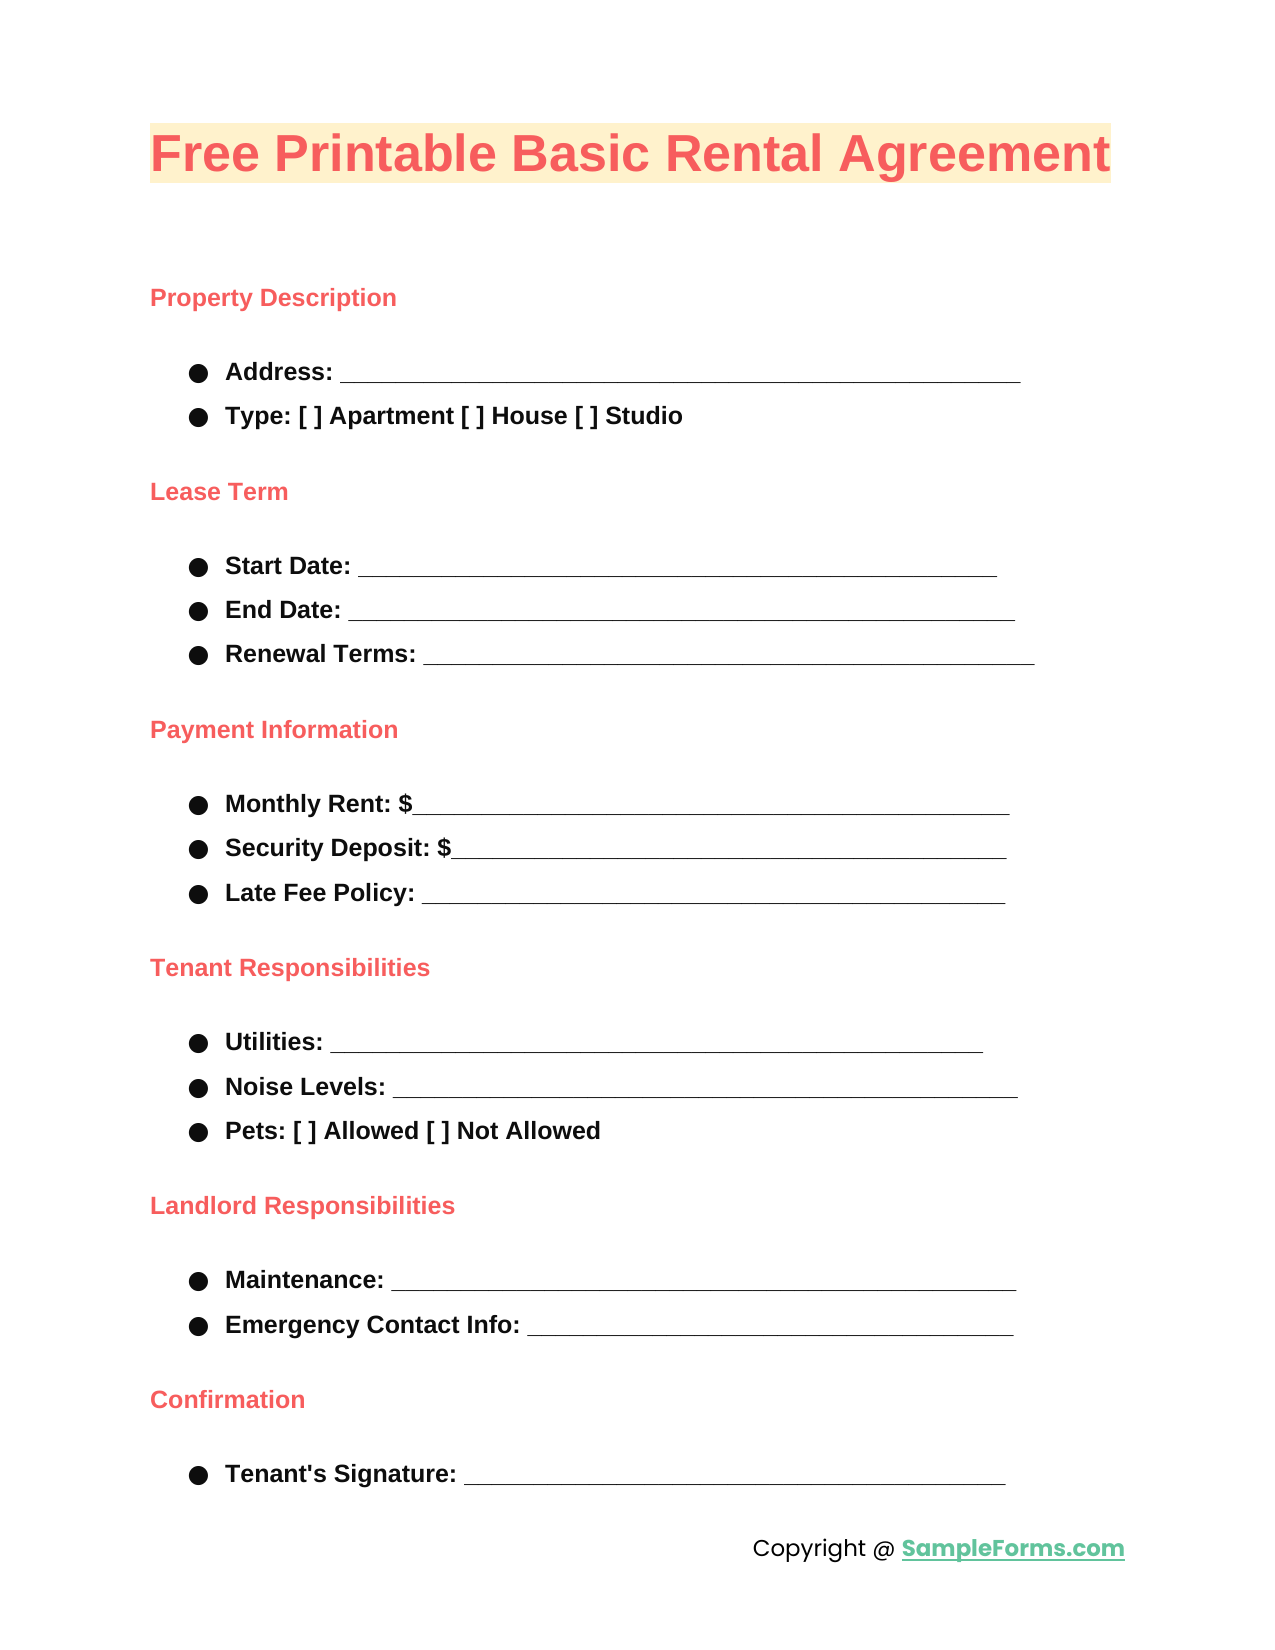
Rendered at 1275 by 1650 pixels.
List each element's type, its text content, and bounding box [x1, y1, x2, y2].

list Pets: [ ] Allowed [ ] Not Allowed [187, 1116, 1125, 1145]
list Security Deposit: $________________________________________ [187, 833, 1125, 863]
list Noise Levels: _____________________________________________ [187, 1072, 1125, 1101]
list Address: _________________________________________________ [187, 357, 1125, 387]
list Start Date: ______________________________________________ [187, 551, 1125, 581]
text Tenant Responsibilities [150, 953, 1125, 982]
list Late Fee Policy: __________________________________________ [187, 878, 1125, 907]
list Emergency Contact Info: ___________________________________ [187, 1310, 1125, 1339]
list End Date: ________________________________________________ [187, 595, 1125, 625]
list Tenant's Signature: _______________________________________ [187, 1459, 1125, 1489]
text Landlord Responsibilities [150, 1191, 1125, 1220]
text Payment Information [150, 715, 1125, 744]
text Property Description [150, 283, 1125, 312]
list Maintenance: _____________________________________________ [187, 1266, 1125, 1295]
text Lease Term [150, 477, 1125, 506]
title Free Printable Basic Rental Agreement [150, 123, 1128, 283]
list Renewal Terms: ____________________________________________ [187, 639, 1125, 669]
list Type: [ ] Apartment [ ] House [ ] Studio [187, 401, 1125, 431]
text Confirmation [150, 1385, 1125, 1414]
list Monthly Rent: $___________________________________________ [187, 789, 1125, 819]
list Utilities: _______________________________________________ [187, 1027, 1125, 1057]
